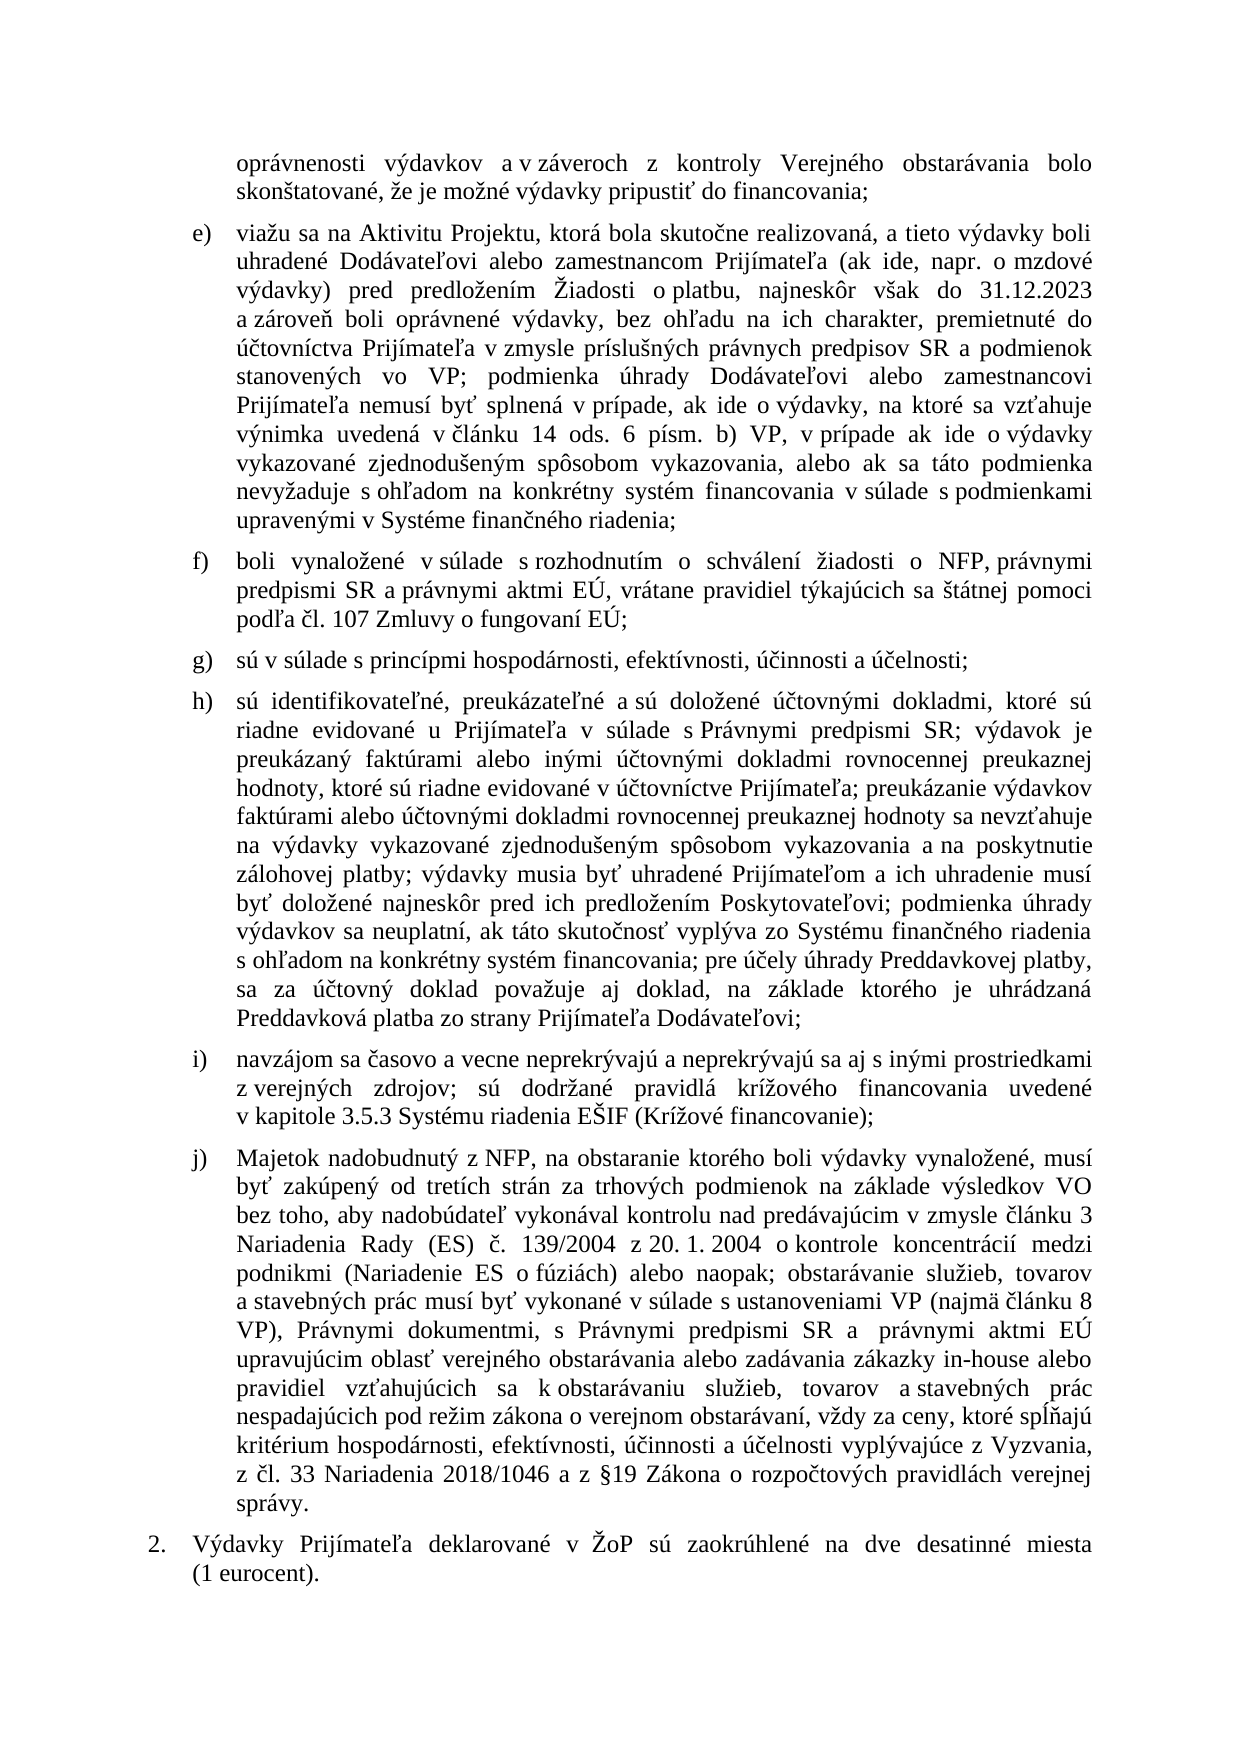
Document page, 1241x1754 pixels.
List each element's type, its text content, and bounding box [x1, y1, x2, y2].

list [192, 148, 1093, 205]
list navzájom sa časovo a vecne neprekrývajú a neprekrývajú sa aj s inými prostriedkami z verejných zdrojov; sú dodržané pravidlá krížového financovania uvedené v kapitole 3.5.3 Systému riadenia EŠIF (Krížové financovanie); [192, 1044, 1093, 1130]
list Výdavky Prijímateľa deklarované v ŽoP sú zaokrúhlené na dve desatinné miesta (1 eurocent). [148, 1529, 1093, 1586]
list sú identifikovateľné, preukázateľné a sú doložené účtovnými dokladmi, ktoré sú riadne evidované u Prijímateľa v súlade s Právnymi predpismi SR; výdavok je preukázaný faktúrami alebo inými účtovnými dokladmi rovnocennej preukaznej hodnoty, ktoré sú riadne evidované v účtovníctve Prijímateľa; preukázanie výdavkov faktúrami alebo účtovnými dokladmi rovnocennej preukaznej hodnoty sa nevzťahuje na výdavky vykazované zjednodušeným spôsobom vykazovania a na poskytnutie zálohovej platby; výdavky musia byť uhradené Prijímateľom a ich uhradenie musí byť doložené najneskôr pred ich predložením Poskytovateľovi; podmienka úhrady výdavkov sa neuplatní, ak táto skutočnosť vyplýva zo Systému finančného riadenia s ohľadom na konkrétny systém financovania; pre účely úhrady Preddavkovej platby, sa za účtovný doklad považuje aj doklad, na základe ktorého je uhrádzaná Preddavková platba zo strany Prijímateľa Dodávateľovi; [192, 686, 1093, 1031]
list sú v súlade s princípmi hospodárnosti, efektívnosti, účinnosti a účelnosti; [192, 645, 1093, 674]
list Majetok nadobudnutý z NFP, na obstaranie ktorého boli výdavky vynaložené, musí byť zakúpený od tretích strán za trhových podmienok na základe výsledkov VO bez toho, aby nadobúdateľ vykonával kontrolu nad predávajúcim v zmysle článku 3 Nariadenia Rady (ES) č. 139/2004 z 20. 1. 2004 o kontrole koncentrácií medzi podnikmi (Nariadenie ES o fúziách) alebo naopak; obstarávanie služieb, tovarov a stavebných prác musí byť vykonané v súlade s ustanoveniami VP (najmä článku 8 VP), Právnymi dokumentmi, s Právnymi predpismi SR a právnymi aktmi EÚ upravujúcim oblasť verejného obstarávania alebo zadávania zákazky in-house alebo pravidiel vzťahujúcich sa k obstarávaniu služieb, tovarov a stavebných prác nespadajúcich pod režim zákona o verejnom obstarávaní, vždy za ceny, ktoré spĺňajú kritérium hospodárnosti, efektívnosti, účinnosti a účelnosti vyplývajúce z Vyzvania, z čl. 33 Nariadenia 2018/1046 a z §19 Zákona o rozpočtových pravidlách verejnej správy. [192, 1143, 1093, 1516]
list viažu sa na Aktivitu Projektu, ktorá bola skutočne realizovaná, a tieto výdavky boli uhradené Dodávateľovi alebo zamestnancom Prijímateľa (ak ide, napr. o mzdové výdavky) pred predložením Žiadosti o platbu, najneskôr však do 31.12.2023 a zároveň boli oprávnené výdavky, bez ohľadu na ich charakter, premietnuté do účtovníctva Prijímateľa v zmysle príslušných právnych predpisov SR a podmienok stanovených vo VP; podmienka úhrady Dodávateľovi alebo zamestnancovi Prijímateľa nemusí byť splnená v prípade, ak ide o výdavky, na ktoré sa vzťahuje výnimka uvedená v článku 14 ods. 6 písm. b) VP, v prípade ak ide o výdavky vykazované zjednodušeným spôsobom vykazovania, alebo ak sa táto podmienka nevyžaduje s ohľadom na konkrétny systém financovania v súlade s podmienkami upravenými v Systéme finančného riadenia; [192, 218, 1093, 534]
list boli vynaložené v súlade s rozhodnutím o schválení žiadosti o NFP, právnymi predpismi SR a právnymi aktmi EÚ, vrátane pravidiel týkajúcich sa štátnej pomoci podľa čl. 107 Zmluvy o fungovaní EÚ; [192, 546, 1093, 633]
